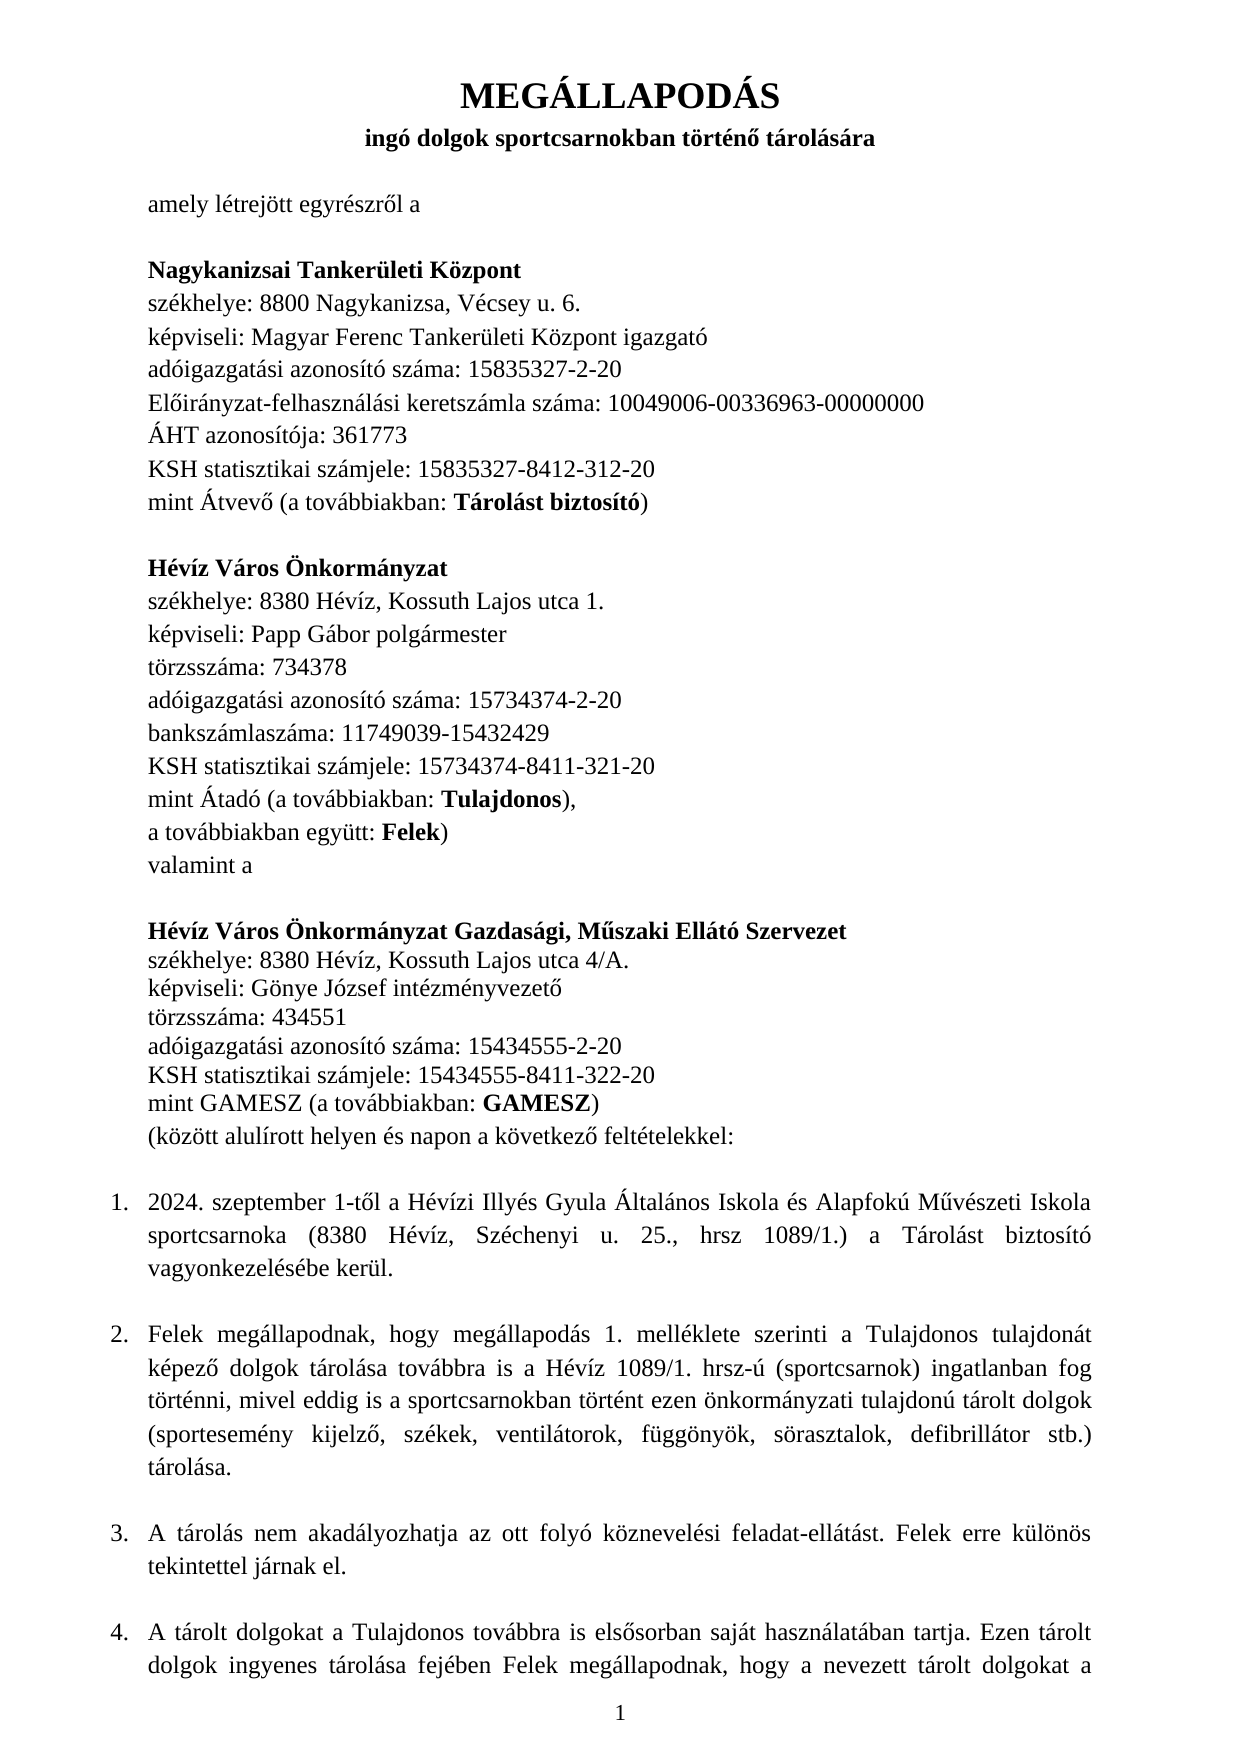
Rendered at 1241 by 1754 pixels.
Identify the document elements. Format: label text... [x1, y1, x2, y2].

text ÁHT azonosítója: 361773 [148, 421, 1092, 449]
text Hévíz Város Önkormányzat Gazdasági, Műszaki Ellátó Szervezet [148, 916, 1092, 945]
text ingó dolgok sportcsarnokban történő tárolására [148, 123, 1092, 152]
text törzsszáma: 734378 [148, 652, 1092, 681]
text KSH statisztikai számjele: 15835327-8412-312-20 [148, 454, 1092, 482]
list 2024. szeptember 1-től a Hévízi Illyés Gyula Általános Iskola és Alapfokú Művészeti Iskola sportcsarnoka (8380 Hévíz, Széchenyi u. 25., hrsz 1089/1.) a Tárolást biztosító vagyonkezelésébe kerül. [110, 1187, 1092, 1282]
text mint Átadó (a továbbiakban: Tulajdonos), [148, 784, 1092, 813]
list A tárolás nem akadályozhatja az ott folyó köznevelési feladat-ellátást. Felek erre különös tekintettel járnak el. [110, 1518, 1092, 1579]
text Megállapodás [148, 74, 1092, 117]
text mint GAMESZ (a továbbiakban: GAMESZ) [148, 1088, 1092, 1117]
text valamint a [148, 850, 1092, 879]
text KSH statisztikai számjele: 15734374-8411-321-20 [148, 751, 1092, 779]
text (között alulírott helyen és napon a következő feltételekkel: [148, 1121, 1092, 1150]
text Hévíz Város Önkormányzat [148, 553, 1092, 581]
text képviseli: Gönye József intézményvezető [148, 973, 1092, 1002]
text székhelye: 8800 Nagykanizsa, Vécsey u. 6. [148, 288, 1092, 317]
list Felek megállapodnak, hogy megállapodás 1. melléklete szerinti a Tulajdonos tulajdonát képező dolgok tárolása továbbra is a Hévíz 1089/1. hrsz-ú (sportcsarnok) ingatlanban fog történni, mivel eddig is a sportcsarnokban történt ezen önkormányzati tulajdonú tárolt dolgok (sportesemény kijelző, székek, ventilátorok, függönyök, sörasztalok, defibrillátor stb.) tárolása. [110, 1319, 1092, 1480]
text székhelye: 8380 Hévíz, Kossuth Lajos utca 4/A. [148, 945, 1092, 973]
text bankszámlaszáma: 11749039-15432429 [148, 718, 1092, 747]
text képviseli: Magyar Ferenc Tankerületi Központ igazgató [148, 322, 1092, 350]
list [110, 1617, 1092, 1678]
text amely létrejött egyrészről a [148, 189, 1092, 218]
text KSH statisztikai számjele: 15434555-8411-322-20 [148, 1060, 1092, 1088]
text adóigazgatási azonosító száma: 15734374-2-20 [148, 685, 1092, 713]
text Nagykanizsai Tankerületi Központ [148, 256, 1092, 284]
text törzsszáma: 434551 [148, 1002, 1092, 1031]
text mint Átvevő (a továbbiakban: Tárolást biztosító) [148, 487, 1092, 515]
text képviseli: Papp Gábor polgármester [148, 619, 1092, 647]
text adóigazgatási azonosító száma: 15434555-2-20 [148, 1031, 1092, 1060]
text a továbbiakban együtt: Felek) [148, 817, 1092, 846]
text Előirányzat-felhasználási keretszámla száma: 10049006-00336963-00000000 [148, 388, 1092, 416]
text székhelye: 8380 Hévíz, Kossuth Lajos utca 1. [148, 586, 1092, 614]
text adóigazgatási azonosító száma: 15835327-2-20 [148, 354, 1092, 383]
